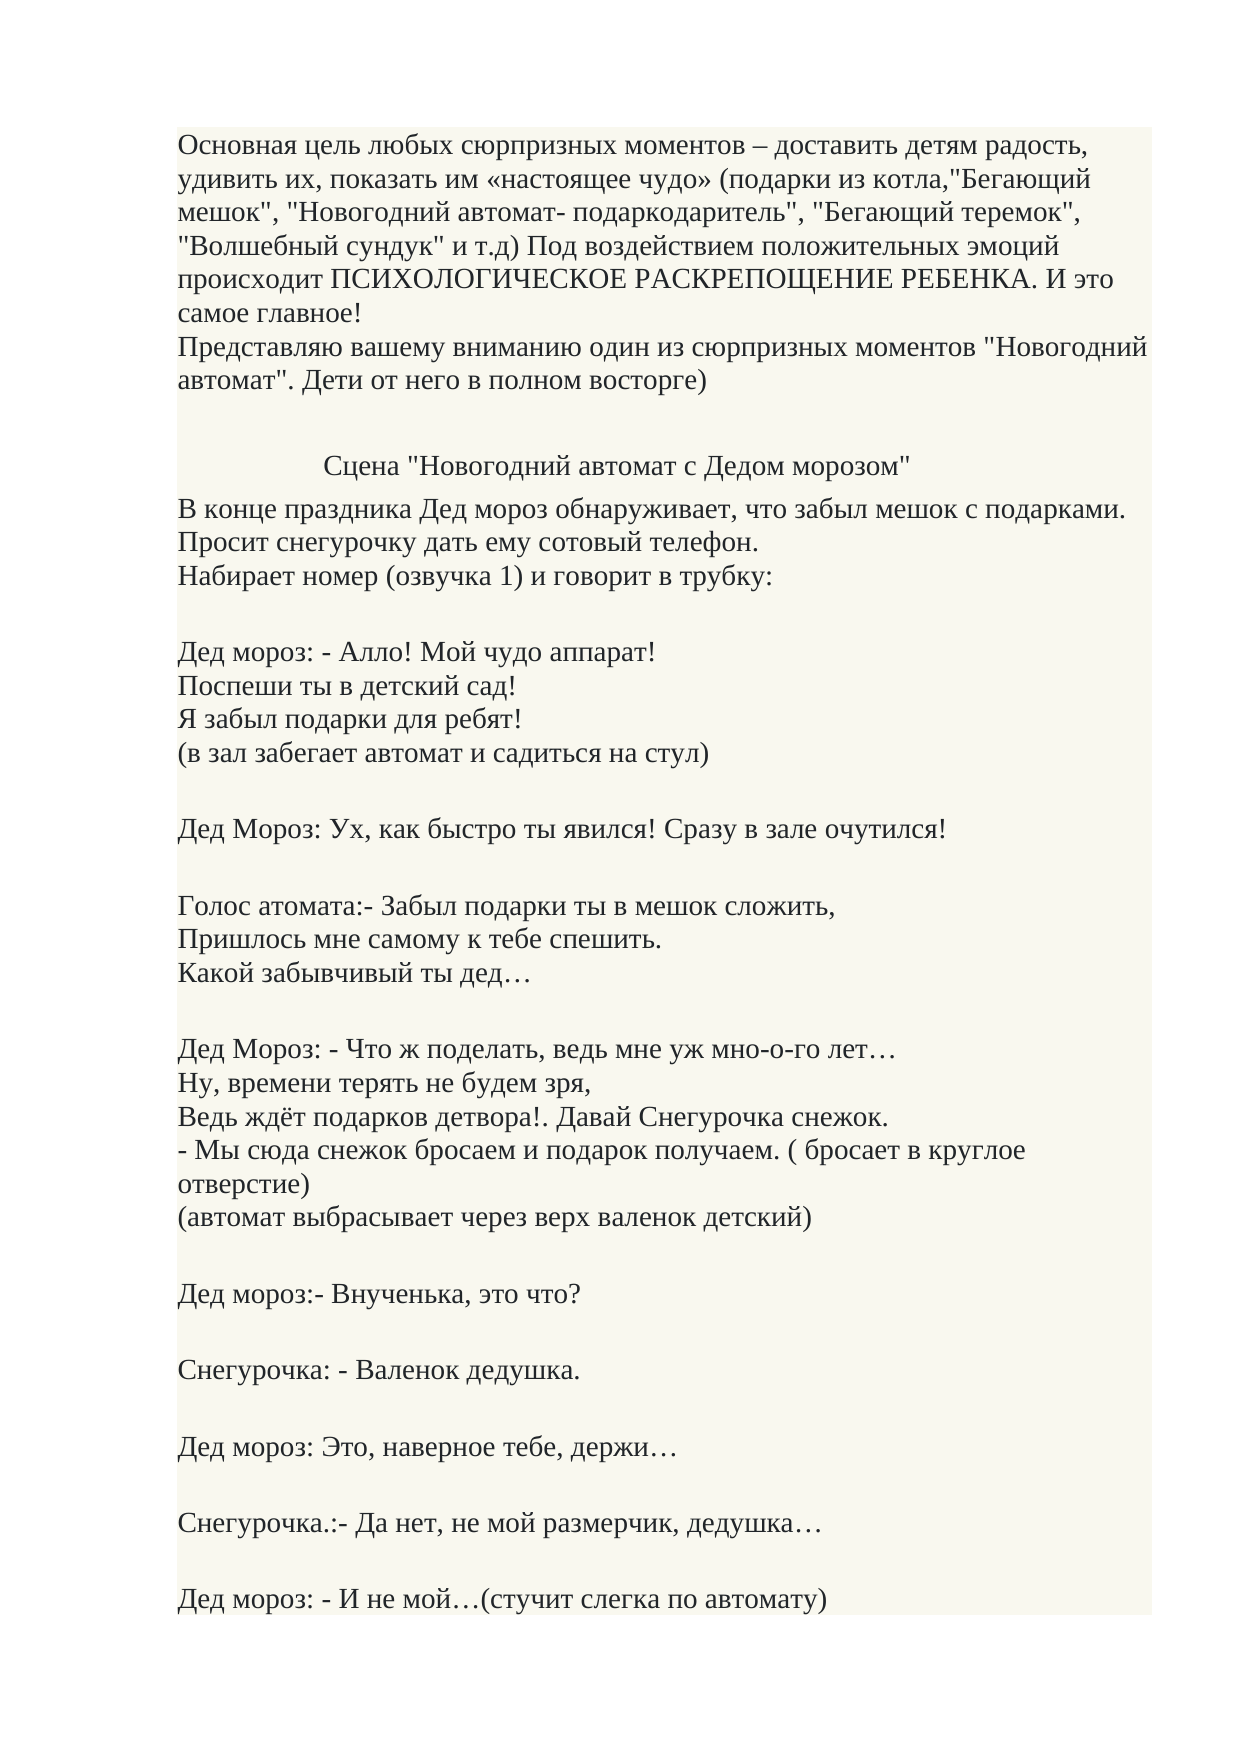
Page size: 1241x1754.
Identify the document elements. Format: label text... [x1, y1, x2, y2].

text Дед мороз: - И не мой…(стучит слегка по автомату) [177, 1548, 1152, 1615]
text Голос атомата:- Забыл подарки ты в мешок сложить, Пришлось мне самому к тебе спешить. Какой забывчивый ты дед… [177, 854, 1152, 989]
text Сцена "Новогодний автомат с Дедом морозом" [177, 448, 1152, 482]
text Снегурочка.:- Да нет, не мой размерчик, дедушка… [177, 1472, 1152, 1539]
text Дед Мороз: - Что ж поделать, ведь мне уж мно-о-го лет… Ну, времени терять не будем зря, Ведь ждёт подарков детвора!. Давай Снегурочка снежок. - Мы сюда снежок бросаем и подарок получаем. ( бросает в круглое отверстие) (автомат выбрасывает через верх валенок детский) [177, 998, 1152, 1233]
text Дед мороз: Это, наверное тебе, держи… [177, 1395, 1152, 1462]
text Дед Мороз: Ух, как быстро ты явился! Сразу в зале очутился! [177, 778, 1152, 845]
text В конце праздника Дед мороз обнаруживает, что забыл мешок с подарками. Просит снегурочку дать ему сотовый телефон. Набирает номер (озвучка 1) и говорит в трубку: [177, 491, 1152, 592]
text Дед мороз: - Алло! Мой чудо аппарат! Поспеши ты в детский сад! Я забыл подарки для ребят! (в зал забегает автомат и садиться на стул) [177, 601, 1152, 769]
text Основная цель любых сюрпризных моментов – доставить детям радость, удивить их, показать им «настоящее чудо» (подарки из котла,"Бегающий мешок", "Новогодний автомат- подаркодаритель", "Бегающий теремок", "Волшебный сундук" и т.д) Под воздействием положительных эмоций происходит ПСИХОЛОГИЧЕСКОЕ РАСКРЕПОЩЕНИЕ РЕБЕНКА. И это самое главное! Представляю вашему вниманию один из сюрпризных моментов "Новогодний автомат". Дети от него в полном восторге) [177, 127, 1152, 396]
text Дед мороз:- Внученька, это что? [177, 1242, 1152, 1309]
text Снегурочка: - Валенок дедушка. [177, 1319, 1152, 1386]
